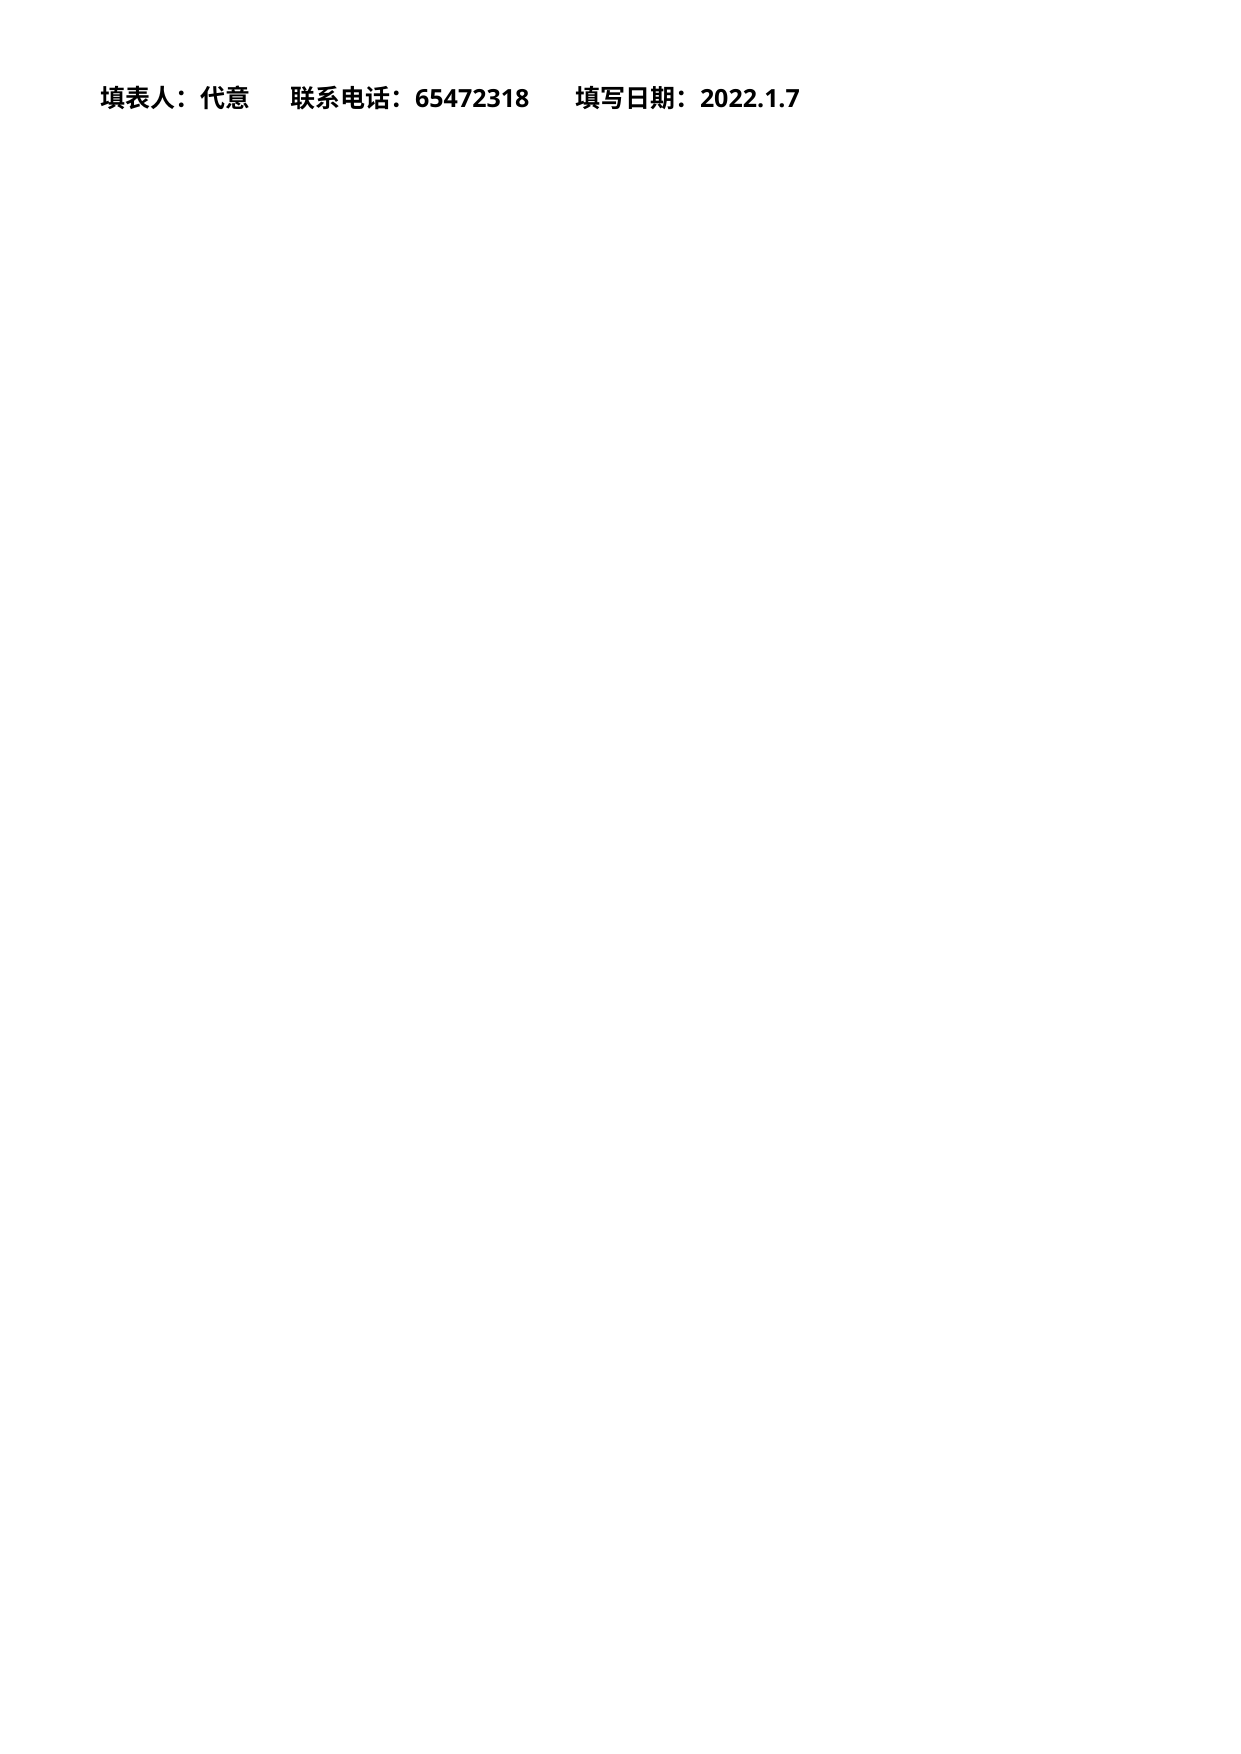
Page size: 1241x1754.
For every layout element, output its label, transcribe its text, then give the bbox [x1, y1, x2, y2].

text 填表人：代意 联系电话：65472318 填写日期：2022.1.7 [75, 64, 1165, 129]
